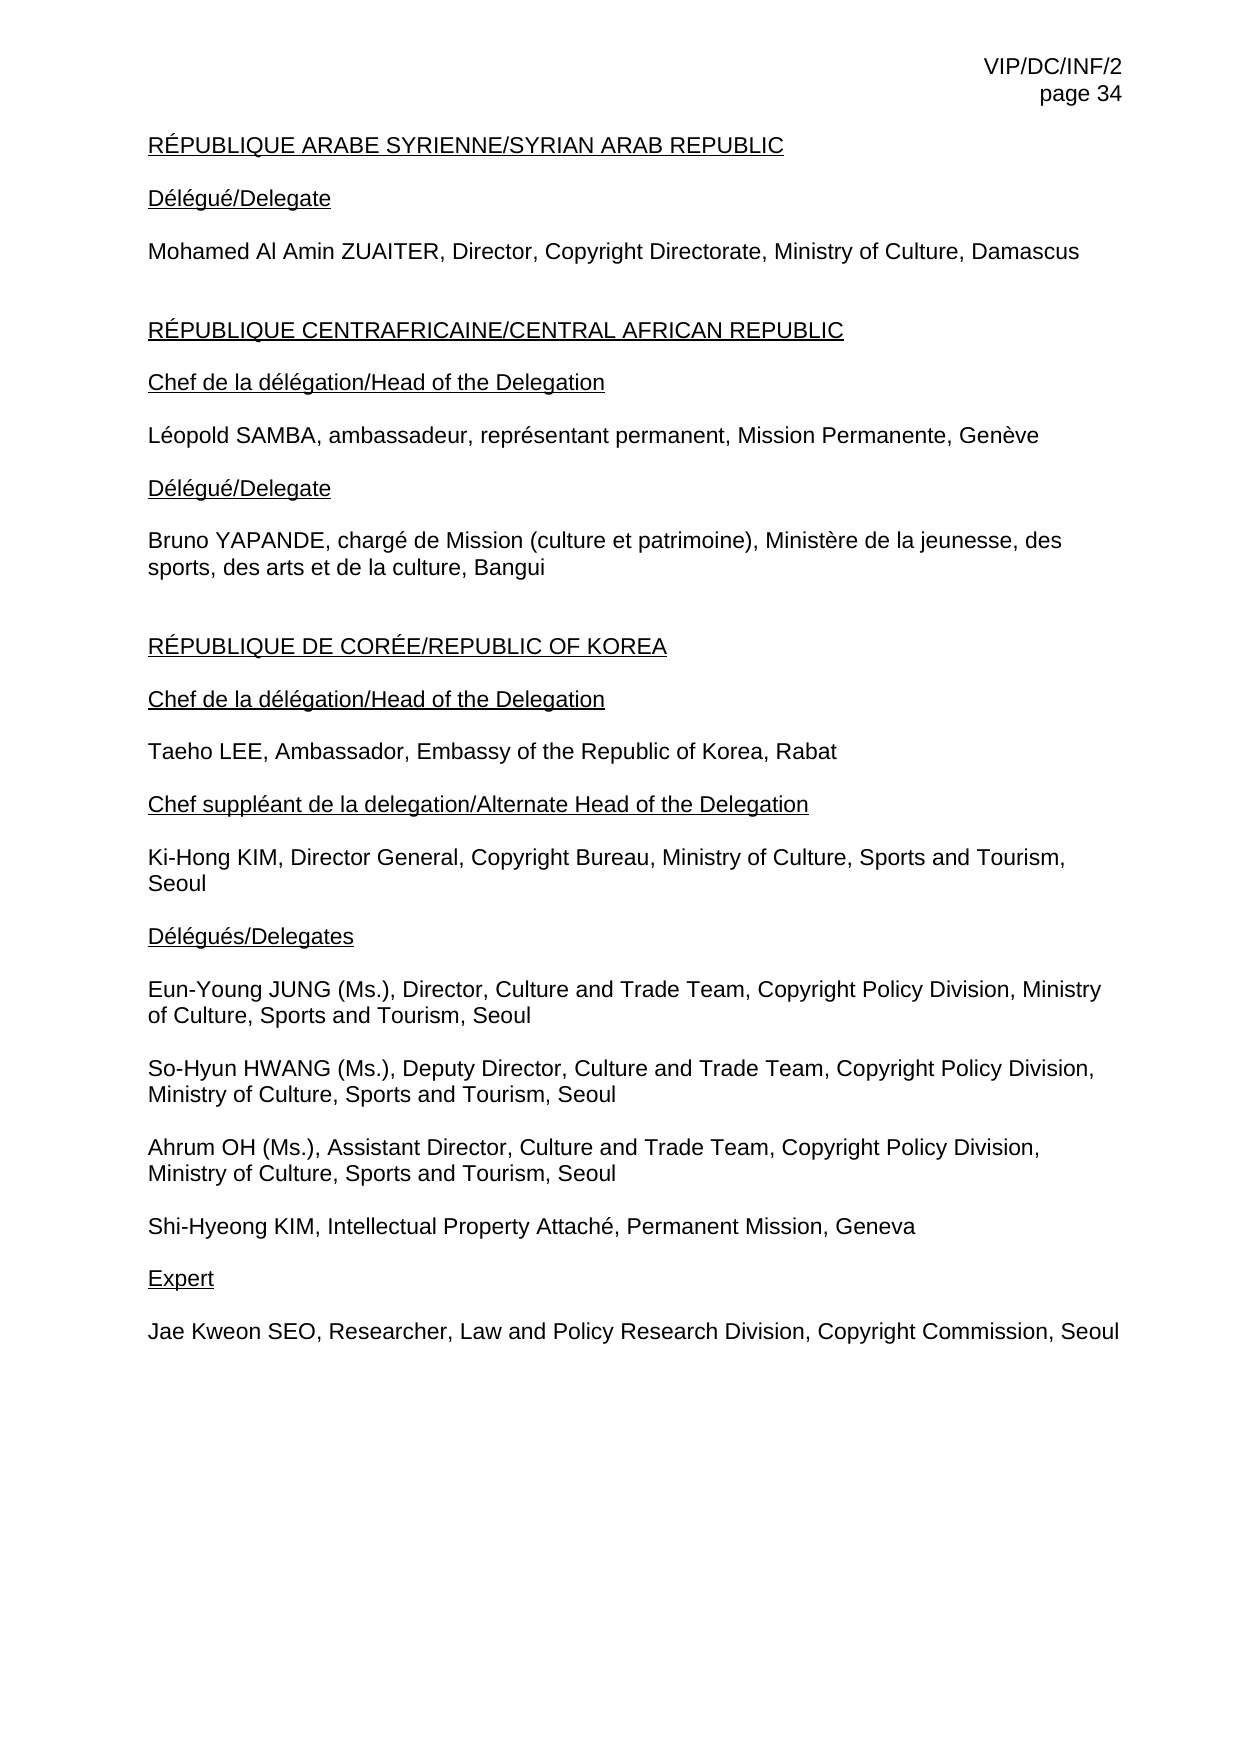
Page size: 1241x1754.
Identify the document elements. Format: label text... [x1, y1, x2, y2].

text Shi-Hyeong KIM, Intellectual Property Attaché, Permanent Mission, Geneva [148, 1213, 1122, 1239]
text Léopold SAMBA, ambassadeur, représentant permanent, Mission Permanente, Genève [148, 422, 1122, 448]
text Ahrum OH (Ms.), Assistant Director, Culture and Trade Team, Copyright Policy Division, Ministry of Culture, Sports and Tourism, Seoul [148, 1134, 1122, 1186]
text Jae Kweon SEO, Researcher, Law and Policy Research Division, Copyright Commission, Seoul [148, 1318, 1122, 1344]
text Chef de la délégation/Head of the Delegation [148, 686, 1122, 712]
text So-Hyun HWANG (Ms.), Deputy Director, Culture and Trade Team, Copyright Policy Division, Ministry of Culture, Sports and Tourism, Seoul [148, 1054, 1122, 1107]
text RÉPUBLIQUE DE CORÉE/REPUBLIC OF KOREA [148, 633, 1122, 659]
text Mohamed Al Amin ZUAITER, Director, Copyright Directorate, Ministry of Culture, Damascus [148, 238, 1122, 264]
text Chef suppléant de la delegation/Alternate Head of the Delegation [148, 791, 1122, 817]
text Eun-Young JUNG (Ms.), Director, Culture and Trade Team, Copyright Policy Division, Ministry of Culture, Sports and Tourism, Seoul [148, 976, 1122, 1028]
text Taeho LEE, Ambassador, Embassy of the Republic of Korea, Rabat [148, 738, 1122, 765]
text Délégué/Delegate [148, 475, 1122, 501]
text RÉPUBLIQUE CENTRAFRICAINE/CENTRAL AFRICAN REPUBLIC [148, 317, 1122, 343]
text Expert [148, 1265, 1122, 1292]
text Bruno YAPANDE, chargé de Mission (culture et patrimoine), Ministère de la jeunesse, des sports, des arts et de la culture, Bangui [148, 527, 1122, 580]
text RÉPUBLIQUE ARABE SYRIENNE/SYRIAN ARAB REPUBLIC [148, 132, 1122, 158]
text Délégué/Delegate [148, 185, 1122, 211]
text Chef de la délégation/Head of the Delegation [148, 369, 1122, 396]
text Ki-Hong KIM, Director General, Copyright Bureau, Ministry of Culture, Sports and Tourism, Seoul [148, 844, 1122, 896]
text Délégués/Delegates [148, 923, 1122, 949]
